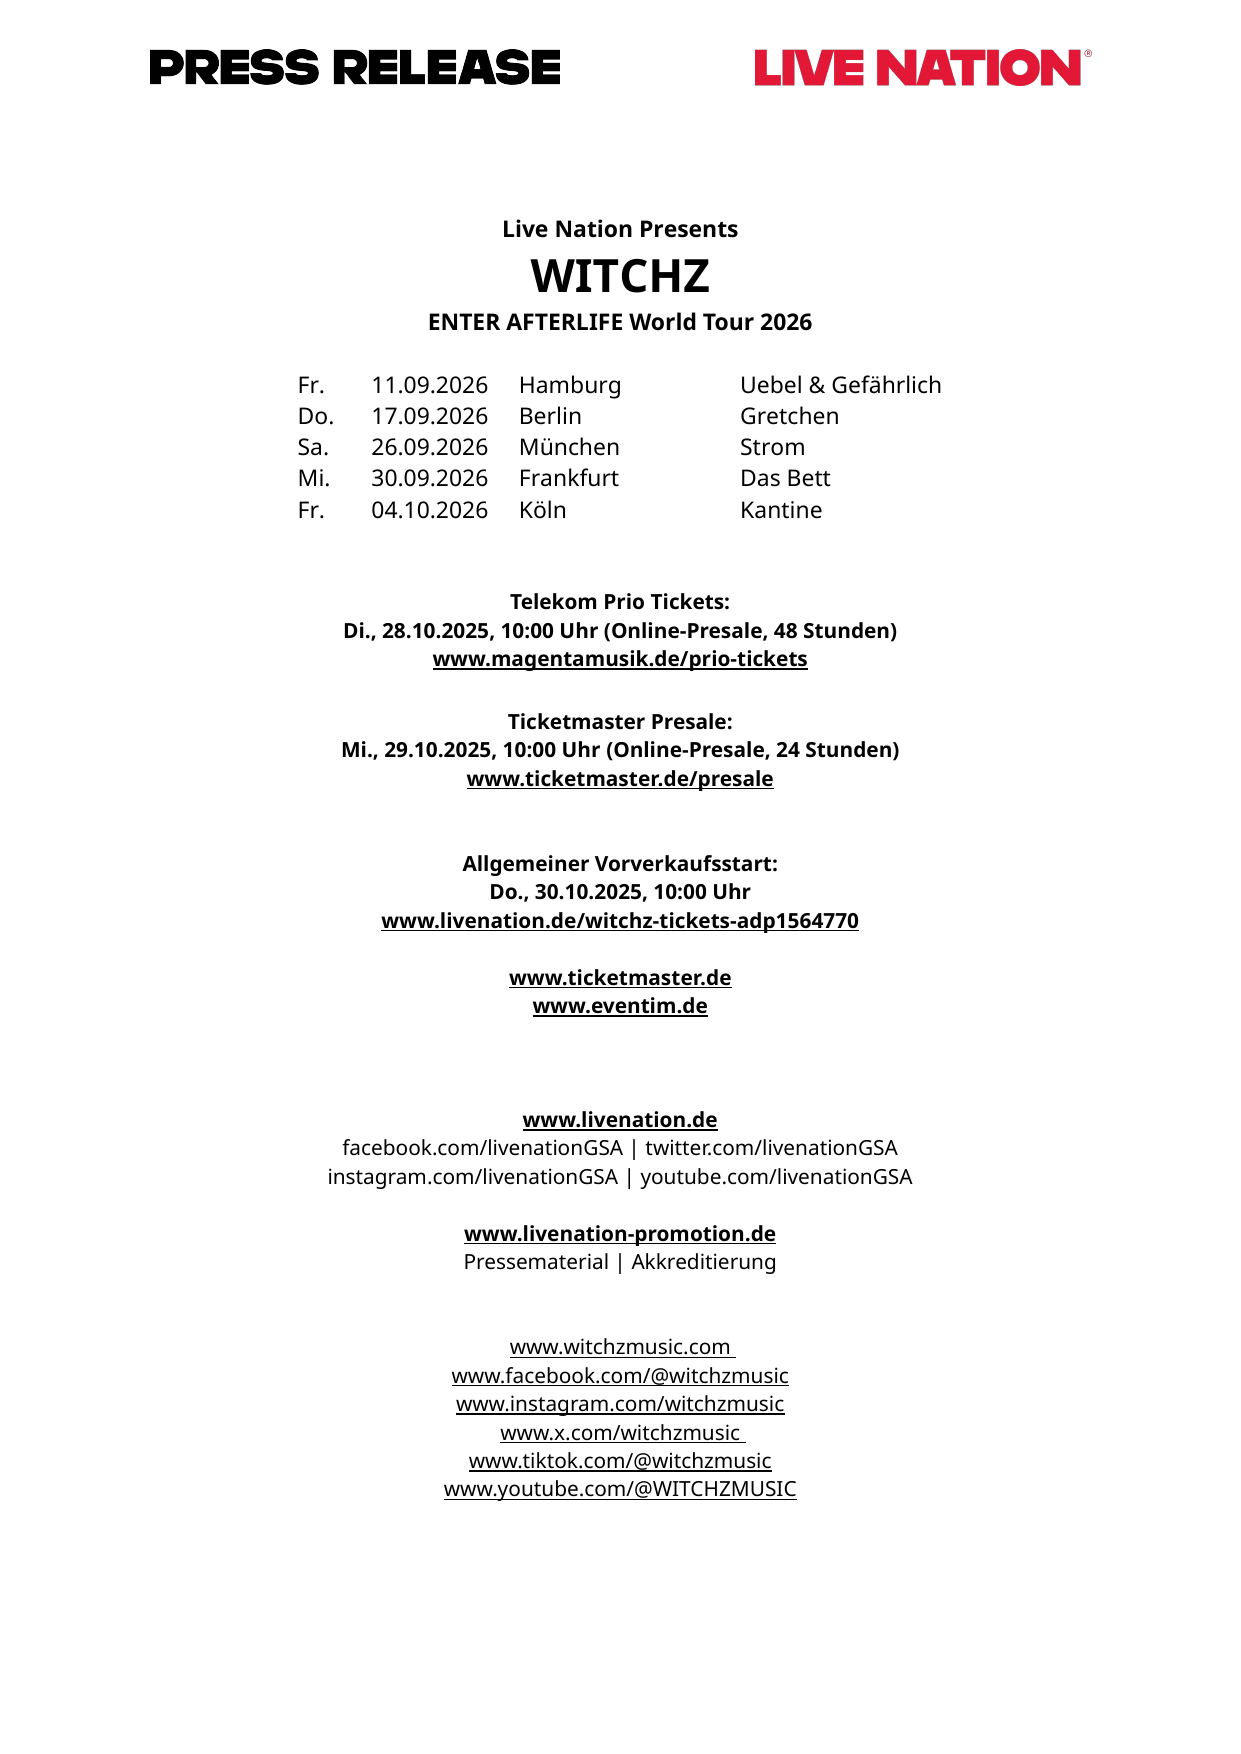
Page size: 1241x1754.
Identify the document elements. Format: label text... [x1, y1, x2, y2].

text www.tiktok.com/@witchzmusic [150, 1446, 1090, 1474]
text Fr. 11.09.2026 Hamburg Uebel & Gefährlich [297, 369, 1090, 400]
subtitle Telekom Prio Tickets: [150, 587, 1090, 616]
text ENTER AFTERLIFE World Tour 2026 [150, 306, 1090, 337]
picture [755, 49, 1092, 86]
text Sa. 26.09.2026 München Strom [224, 431, 1090, 462]
text Do., 30.10.2025, 10:00 Uhr [150, 877, 1090, 906]
text Ticketmaster Presale: [150, 707, 1090, 735]
text www.facebook.com/@witchzmusic [150, 1361, 1090, 1389]
text www.instagram.com/witchzmusic [150, 1389, 1090, 1418]
text Do. 17.09.2026 Berlin Gretchen [224, 400, 1090, 431]
text www.livenation-promotion.de [150, 1219, 1090, 1247]
picture [150, 49, 560, 85]
text www.livenation.de facebook.com/livenationGSA | twitter.com/livenationGSA [150, 1105, 1090, 1162]
text www.x.com/witchzmusic [150, 1418, 1090, 1446]
text instagram.com/livenationGSA | youtube.com/livenationGSA [150, 1162, 1090, 1190]
text www.witchzmusic.com [150, 1332, 1090, 1361]
text Di., 28.10.2025, 10:00 Uhr (Online-Presale, 48 Stunden) www.magentamusik.de/prio-tickets [150, 616, 1090, 673]
text Mi., 29.10.2025, 10:00 Uhr (Online-Presale, 24 Stunden) [150, 735, 1090, 764]
text Fr. 04.10.2026 Köln Kantine [224, 494, 1090, 525]
text www.livenation.de/witchz-tickets-adp1564770 [150, 906, 1090, 934]
text www.ticketmaster.de www.eventim.de [150, 963, 1090, 1019]
subtitle www.ticketmaster.de/presale [150, 764, 1090, 792]
text Live Nation Presents [150, 212, 1090, 244]
text WITCHZ [150, 244, 1090, 306]
text Pressematerial | Akkreditierung [150, 1247, 1090, 1276]
text www.youtube.com/@WITCHZMUSIC [150, 1474, 1090, 1503]
subtitle Allgemeiner Vorverkaufsstart: [150, 849, 1090, 877]
text Mi. 30.09.2026 Frankfurt Das Bett [224, 462, 1090, 494]
